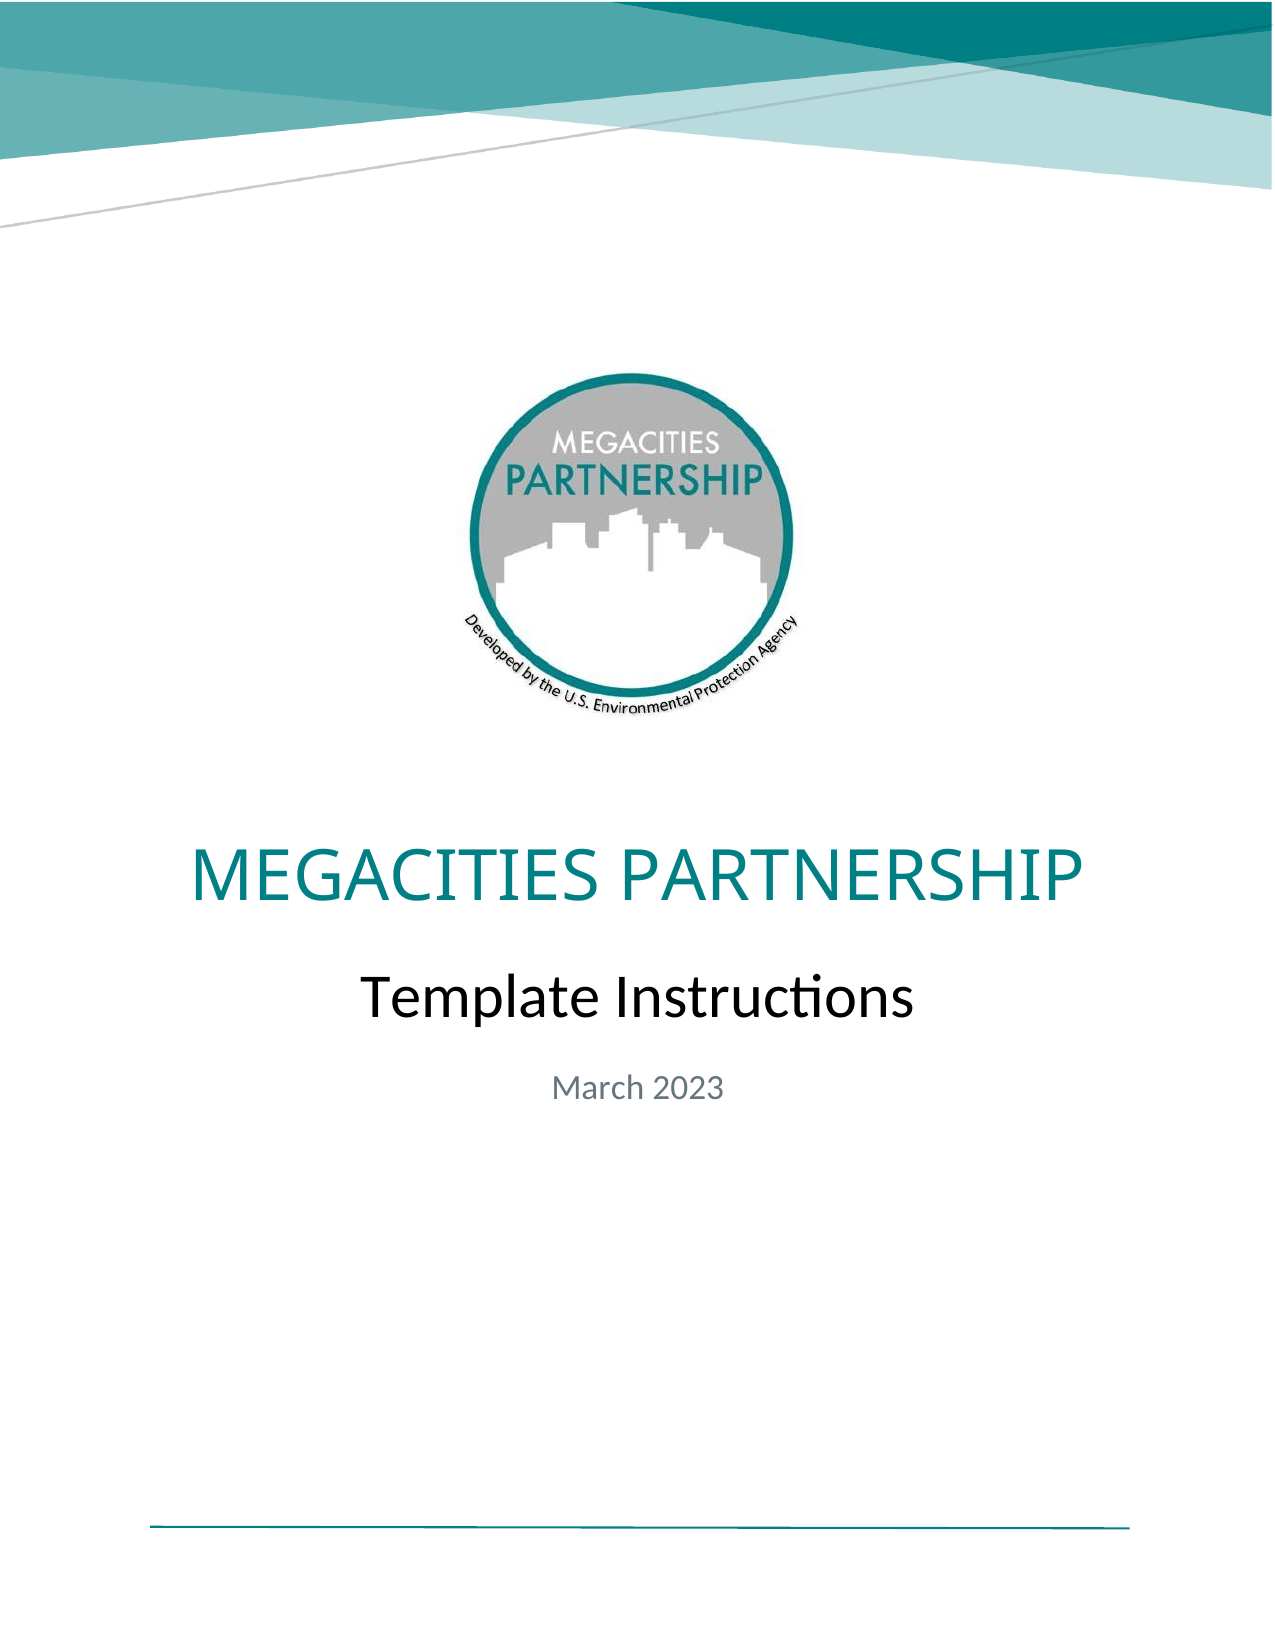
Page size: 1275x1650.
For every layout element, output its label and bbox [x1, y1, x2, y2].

picture [0, 1, 1274, 247]
picture [425, 352, 850, 732]
